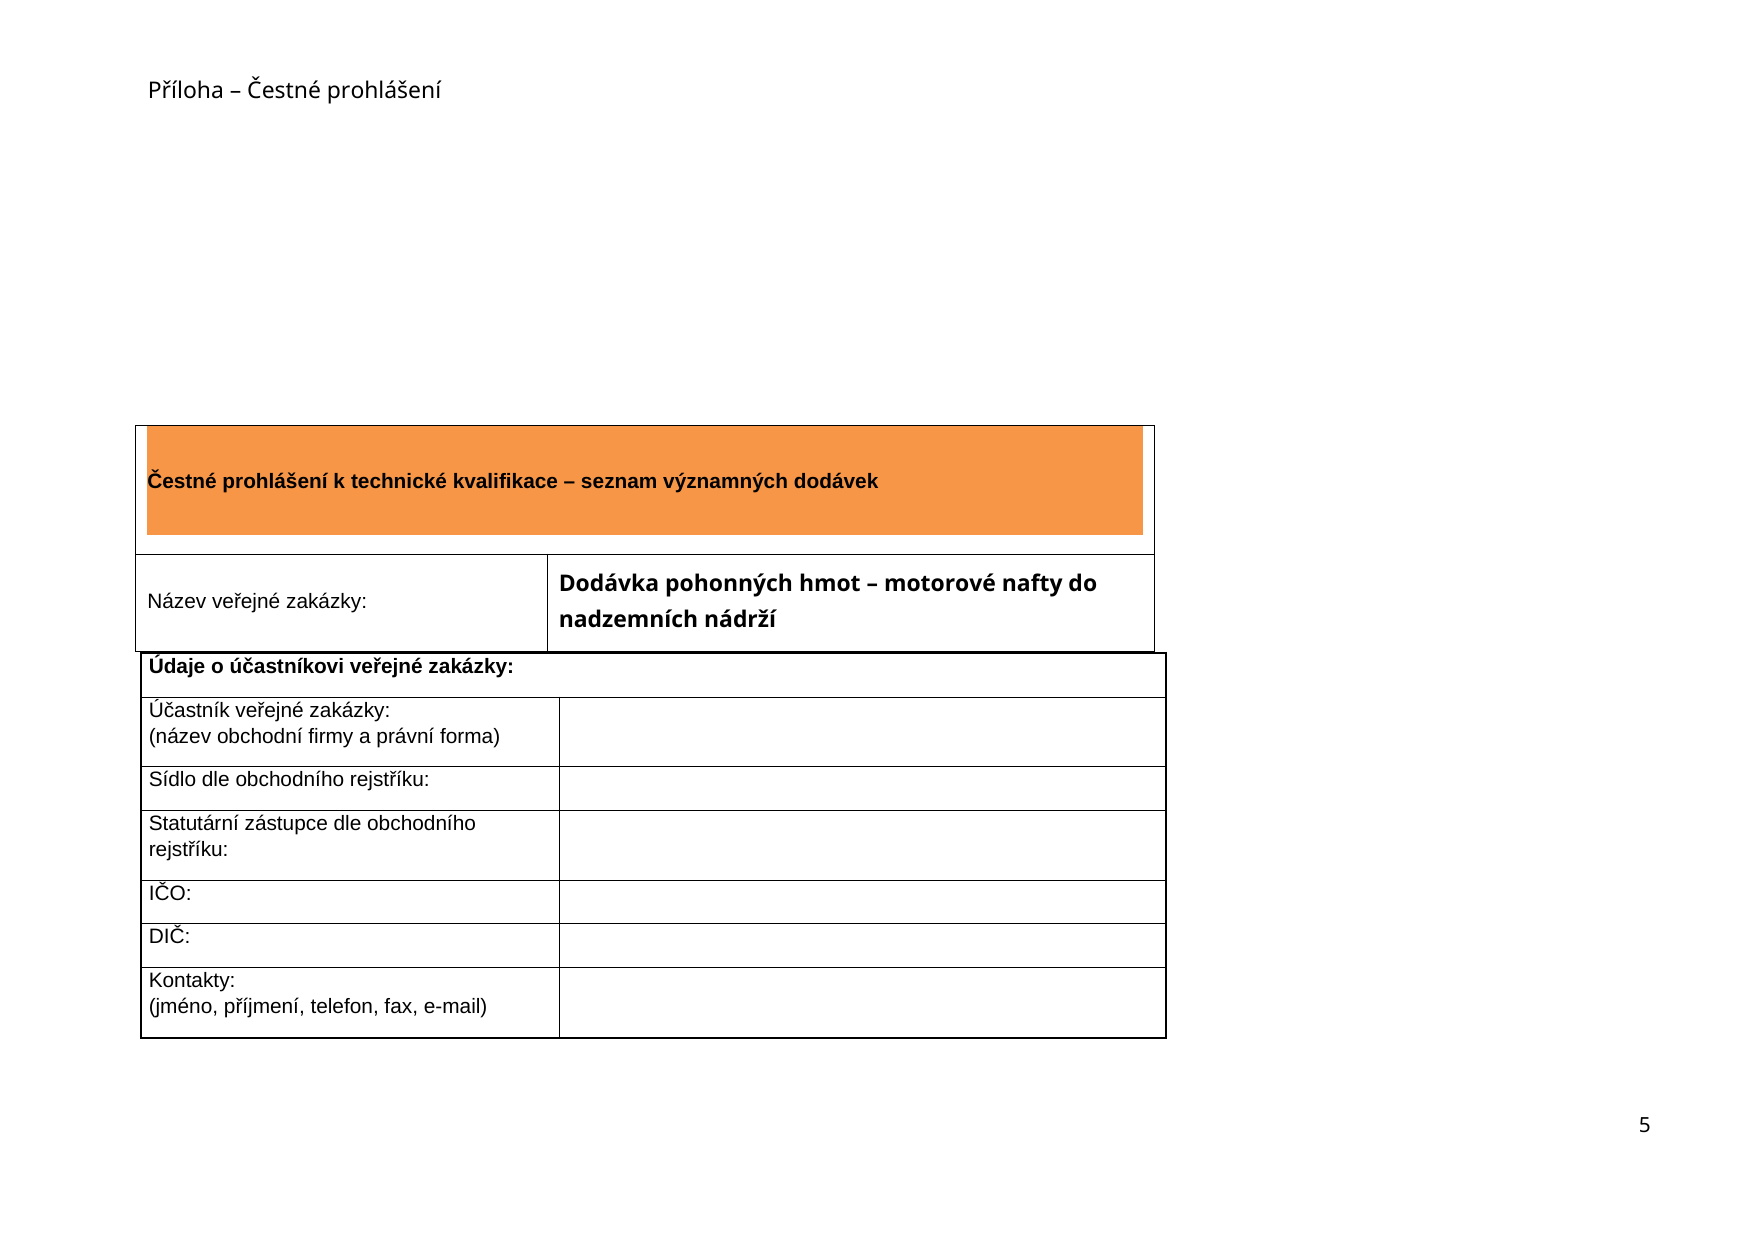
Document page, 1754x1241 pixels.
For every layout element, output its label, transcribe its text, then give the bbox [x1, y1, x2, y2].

table_cell [560, 924, 1165, 967]
table_cell Dodávka pohonných hmot – motorové nafty do nadzemních nádrží [548, 555, 1154, 651]
table_cell [560, 698, 1165, 766]
table_cell [560, 767, 1165, 810]
table_cell Účastník veřejné zakázky: (název obchodní firmy a právní forma) [142, 698, 559, 766]
table_cell [560, 811, 1165, 879]
table_cell DIČ: [142, 924, 559, 967]
table_header Čestné prohlášení k technické kvalifikace – seznam významných dodávek [136, 426, 1154, 554]
table_cell Sídlo dle obchodního rejstříku: [142, 767, 559, 810]
table_header Údaje o účastníkovi veřejné zakázky: [142, 654, 1165, 697]
table_cell Kontakty: (jméno, příjmení, telefon, fax, e-mail) [142, 968, 559, 1037]
table_cell IČO: [142, 881, 559, 923]
table_cell [560, 881, 1165, 923]
table_cell Název veřejné zakázky: [136, 555, 547, 651]
table_cell Statutární zástupce dle obchodního rejstříku: [142, 811, 559, 879]
table_cell [560, 968, 1165, 1037]
